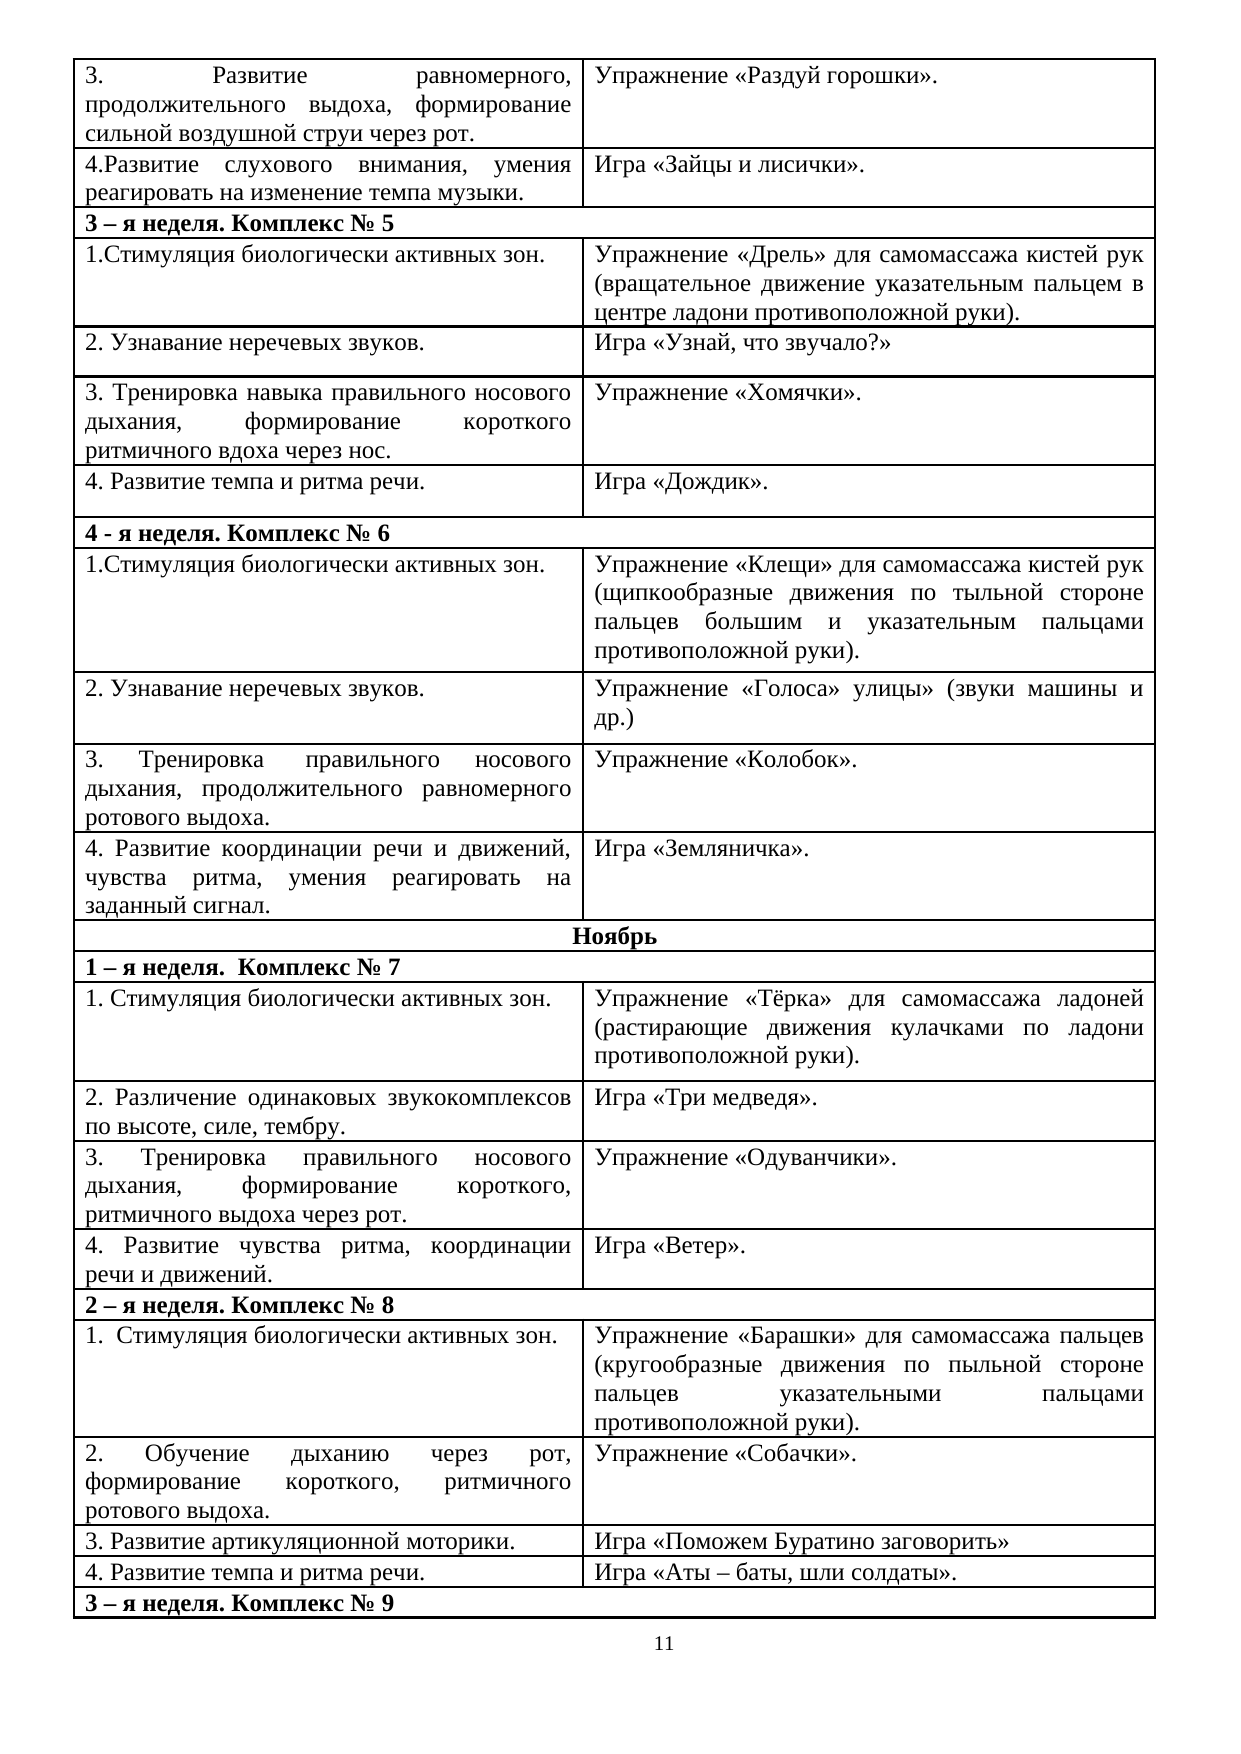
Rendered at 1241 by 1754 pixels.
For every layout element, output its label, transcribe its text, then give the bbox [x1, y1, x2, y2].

table_cell 1. Стимуляция биологически активных зон. [75, 1321, 582, 1436]
table_cell Упражнение «Раздуй горошки». [584, 60, 1154, 147]
table_cell Игра «Узнай, что звучало?» [584, 328, 1154, 375]
table_cell Ноябрь [75, 921, 1154, 950]
table_cell 3 – я неделя. Комплекс № 5 [75, 208, 1154, 237]
table_cell 3. Тренировка навыка правильного носового дыхания, формирование короткого ритмичного вдоха через нос. [75, 378, 582, 464]
table_cell Упражнение «Тёрка» для самомассажа ладоней (растирающие движения кулачками по ладони противоположной руки). [584, 983, 1154, 1080]
table_cell Упражнение «Барашки» для самомассажа пальцев (кругообразные движения по пыльной стороне пальцев указательными пальцами противоположной руки). [584, 1321, 1154, 1436]
table_cell Упражнение «Голоса» улицы» (звуки машины и др.) [584, 673, 1154, 742]
table_cell 4. Развитие темпа и ритма речи. [75, 1557, 582, 1586]
table_cell Игра «Зайцы и лисички». [584, 149, 1154, 206]
table_cell Упражнение «Колобок». [584, 745, 1154, 831]
table_cell 3 – я неделя. Комплекс № 9 [75, 1588, 1154, 1616]
table_cell 1. Стимуляция биологически активных зон. [75, 983, 582, 1080]
table_cell 2. Обучение дыханию через рот, формирование короткого, ритмичного ротового выдоха. [75, 1438, 582, 1524]
table_cell 1 – я неделя. Комплекс № 7 [75, 952, 1154, 981]
table_cell Упражнение «Хомячки». [584, 378, 1154, 464]
table_cell Игра «Ветер». [584, 1230, 1154, 1288]
table_cell Упражнение «Клещи» для самомассажа кистей рук (щипкообразные движения по тыльной стороне пальцев большим и указательным пальцами противоположной руки). [584, 549, 1154, 671]
table_cell Упражнение «Собачки». [584, 1438, 1154, 1524]
table_cell Упражнение «Одуванчики». [584, 1142, 1154, 1228]
table_cell Упражнение «Дрель» для самомассажа кистей рук (вращательное движение указательным пальцем в центре ладони противоположной руки). [584, 239, 1154, 325]
table_cell 2. Узнавание неречевых звуков. [75, 673, 582, 742]
table_cell 3. Тренировка правильного носового дыхания, продолжительного равномерного ротового выдоха. [75, 745, 582, 831]
table_cell 2 – я неделя. Комплекс № 8 [75, 1290, 1154, 1318]
table_cell Игра «Аты – баты, шли солдаты». [584, 1557, 1154, 1586]
table_cell 3. Развитие равномерного, продолжительного выдоха, формирование сильной воздушной струи через рот. [75, 60, 582, 147]
table_cell 3. Тренировка правильного носового дыхания, формирование короткого, ритмичного выдоха через рот. [75, 1142, 582, 1228]
table_cell 4.Развитие слухового внимания, умения реагировать на изменение темпа музыки. [75, 149, 582, 206]
table_cell Игра «Три медведя». [584, 1082, 1154, 1140]
table_cell 4 - я неделя. Комплекс № 6 [75, 518, 1154, 547]
table_cell Игра «Дождик». [584, 466, 1154, 516]
table_cell 4. Развитие координации речи и движений, чувства ритма, умения реагировать на заданный сигнал. [75, 833, 582, 919]
table_cell 4. Развитие чувства ритма, координации речи и движений. [75, 1230, 582, 1288]
table_cell 2. Различение одинаковых звукокомплексов по высоте, силе, тембру. [75, 1082, 582, 1140]
table_cell 3. Развитие артикуляционной моторики. [75, 1526, 582, 1555]
table_cell Игра «Земляничка». [584, 833, 1154, 919]
table_cell 1.Стимуляция биологически активных зон. [75, 549, 582, 671]
table_cell 2. Узнавание неречевых звуков. [75, 328, 582, 375]
table_cell 1.Стимуляция биологически активных зон. [75, 239, 582, 325]
table_cell 4. Развитие темпа и ритма речи. [75, 466, 582, 516]
table_cell Игра «Поможем Буратино заговорить» [584, 1526, 1154, 1555]
